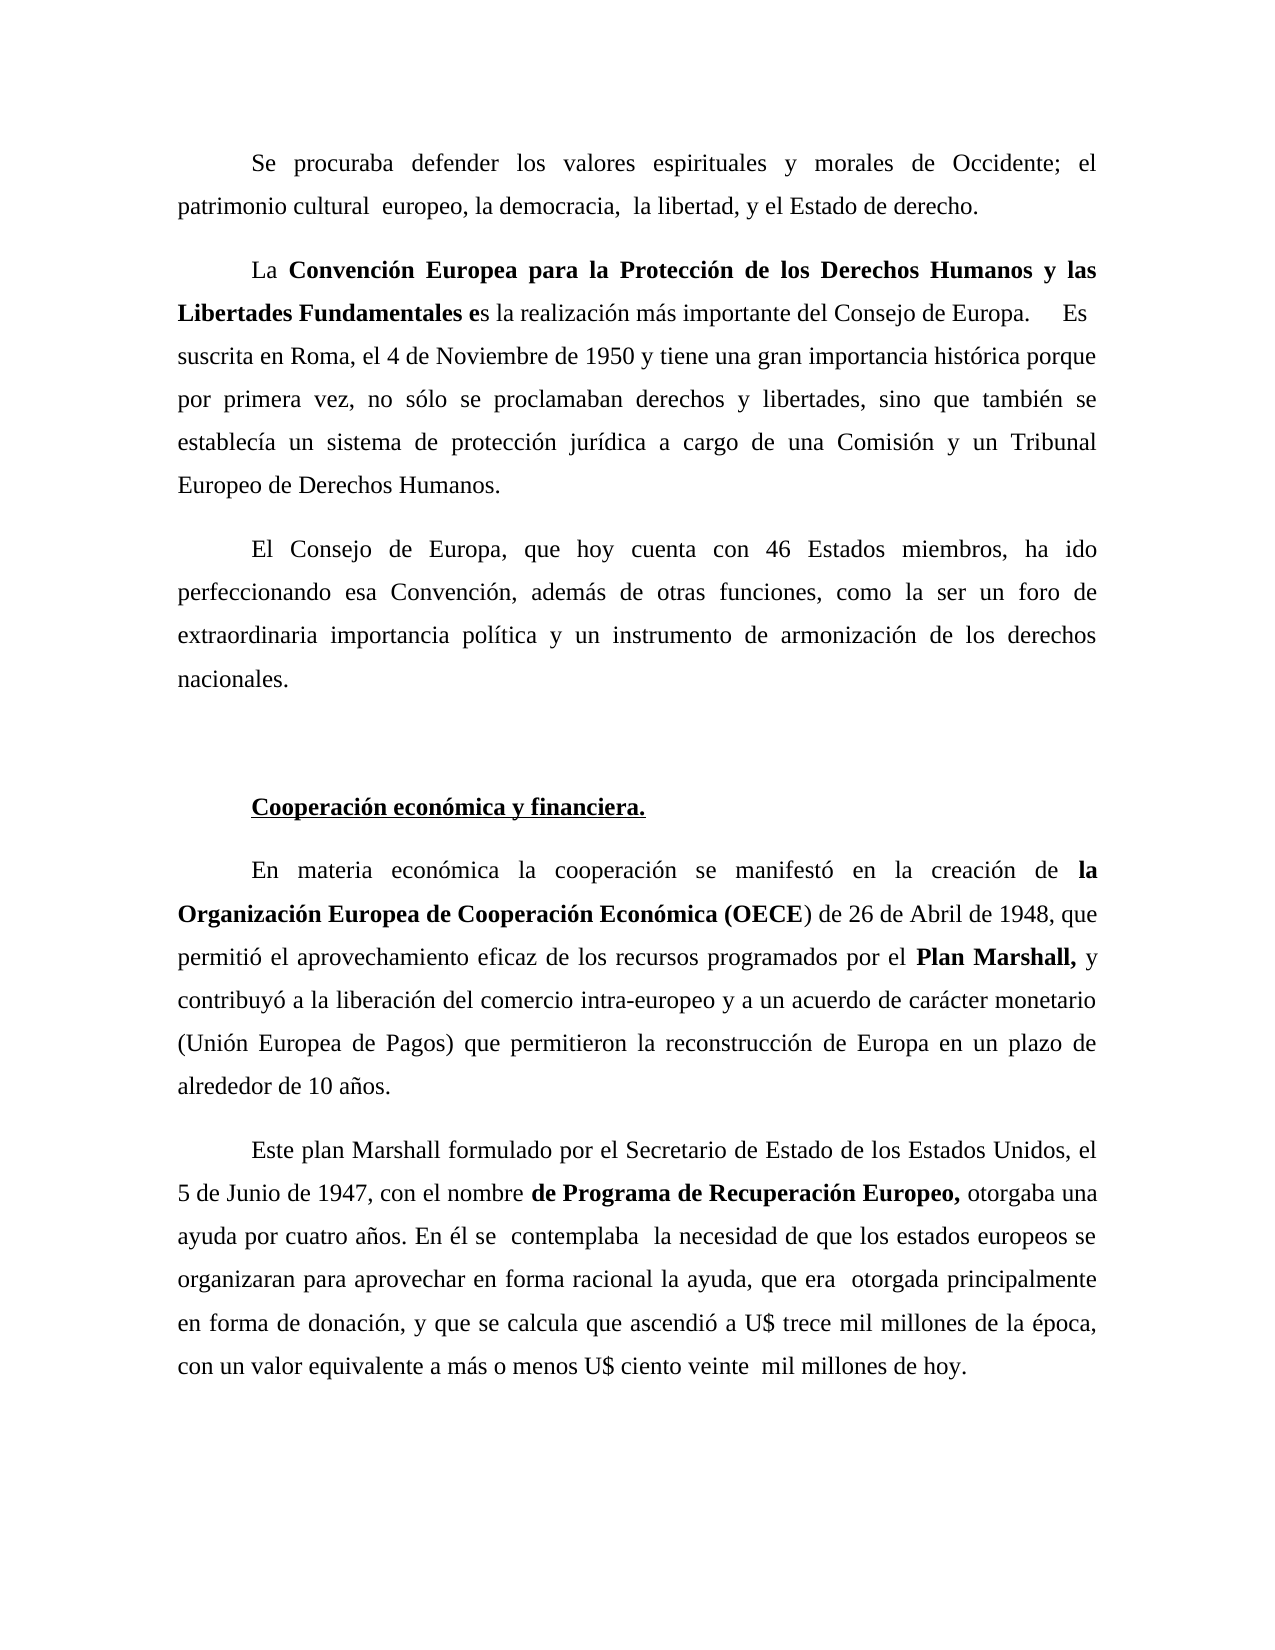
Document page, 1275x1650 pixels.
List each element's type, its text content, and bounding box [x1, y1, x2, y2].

text Se procuraba defender los valores espirituales y morales de Occidente; el patrimonio cultural europeo, la democracia, la libertad, y el Estado de derecho. [177, 148, 1098, 219]
text En materia económica la cooperación se manifestó en la creación de la Organización Europea de Cooperación Económica (OECE) de 26 de Abril de 1948, que permitió el aprovechamiento eficaz de los recursos programados por el Plan Marshall, y contribuyó a la liberación del comercio intra-europeo y a un acuerdo de carácter monetario (Unión Europea de Pagos) que permitieron la reconstrucción de Europa en un plazo de alrededor de 10 años. [177, 856, 1098, 1100]
text Cooperación económica y financiera. [177, 792, 1098, 820]
text La Convención Europea para la Protección de los Derechos Humanos y las Libertades Fundamentales es la realización más importante del Consejo de Europa. Es suscrita en Roma, el 4 de Noviembre de 1950 y tiene una gran importancia histórica porque por primera vez, no sólo se proclamaban derechos y libertades, sino que también se establecía un sistema de protección jurídica a cargo de una Comisión y un Tribunal Europeo de Derechos Humanos. [177, 255, 1098, 499]
text El Consejo de Europa, que hoy cuenta con 46 Estados miembros, ha ido perfeccionando esa Convención, además de otras funciones, como la ser un foro de extraordinaria importancia política y un instrumento de armonización de los derechos nacionales. [177, 534, 1098, 692]
text Este plan Marshall formulado por el Secretario de Estado de los Estados Unidos, el 5 de Junio de 1947, con el nombre de Programa de Recuperación Europeo, otorgaba una ayuda por cuatro años. En él se contemplaba la necesidad de que los estados europeos se organizaran para aprovechar en forma racional la ayuda, que era otorgada principalmente en forma de donación, y que se calcula que ascendió a U$ trece mil millones de la época, con un valor equivalente a más o menos U$ ciento veinte mil millones de hoy. [177, 1135, 1098, 1379]
